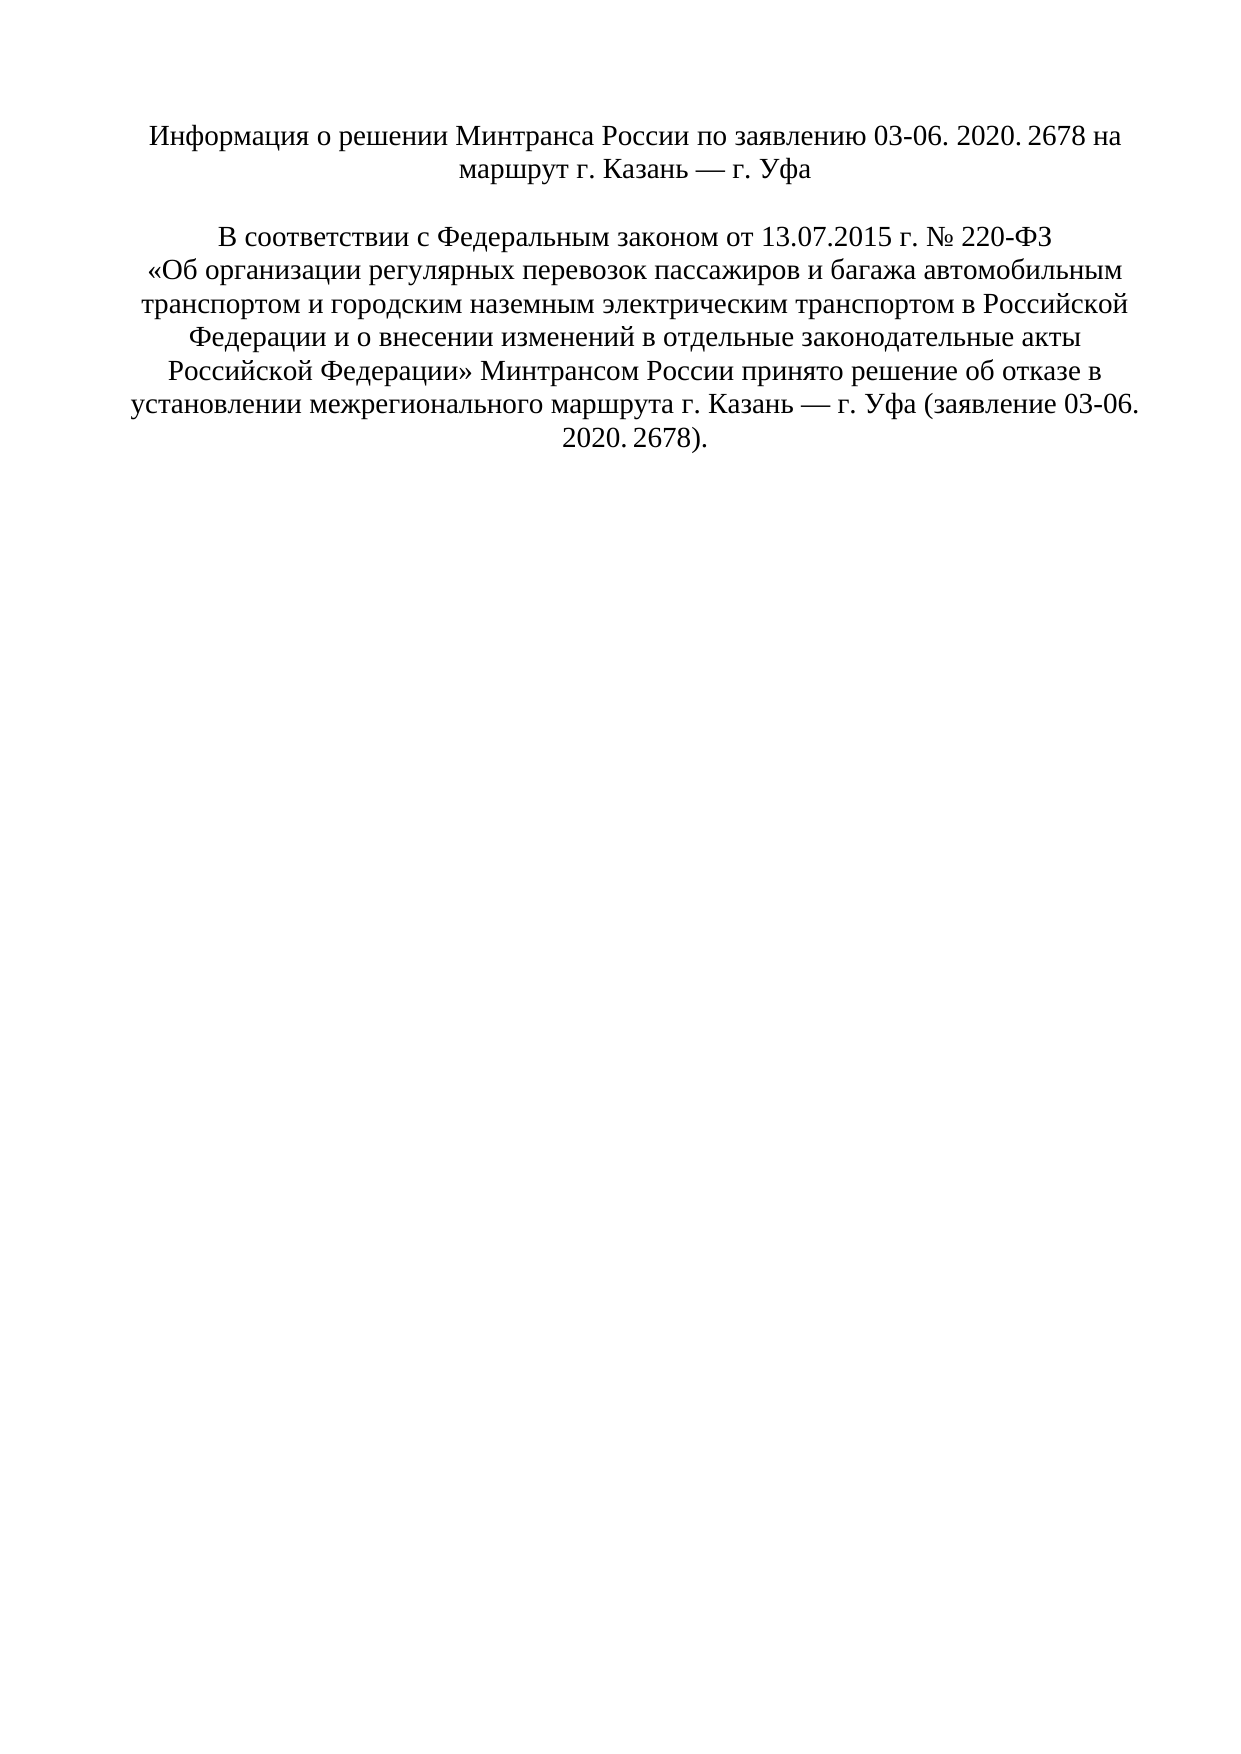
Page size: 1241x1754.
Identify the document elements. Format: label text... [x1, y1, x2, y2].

text Информация о решении Минтранса России по заявлению 03-06. 2020. 2678 на маршрут г. Казань — г. Уфа [118, 118, 1152, 185]
text В соответствии с Федеральным законом от 13.07.2015 г. № 220-ФЗ «Об организации регулярных перевозок пассажиров и багажа автомобильным транспортом и городским наземным электрическим транспортом в Российской Федерации и о внесении изменений в отдельные законодательные акты Российской Федерации» Минтрансом России принято решение об отказе в установлении межрегионального маршрута г. Казань — г. Уфа (заявление 03-06. 2020. 2678). [118, 219, 1152, 453]
